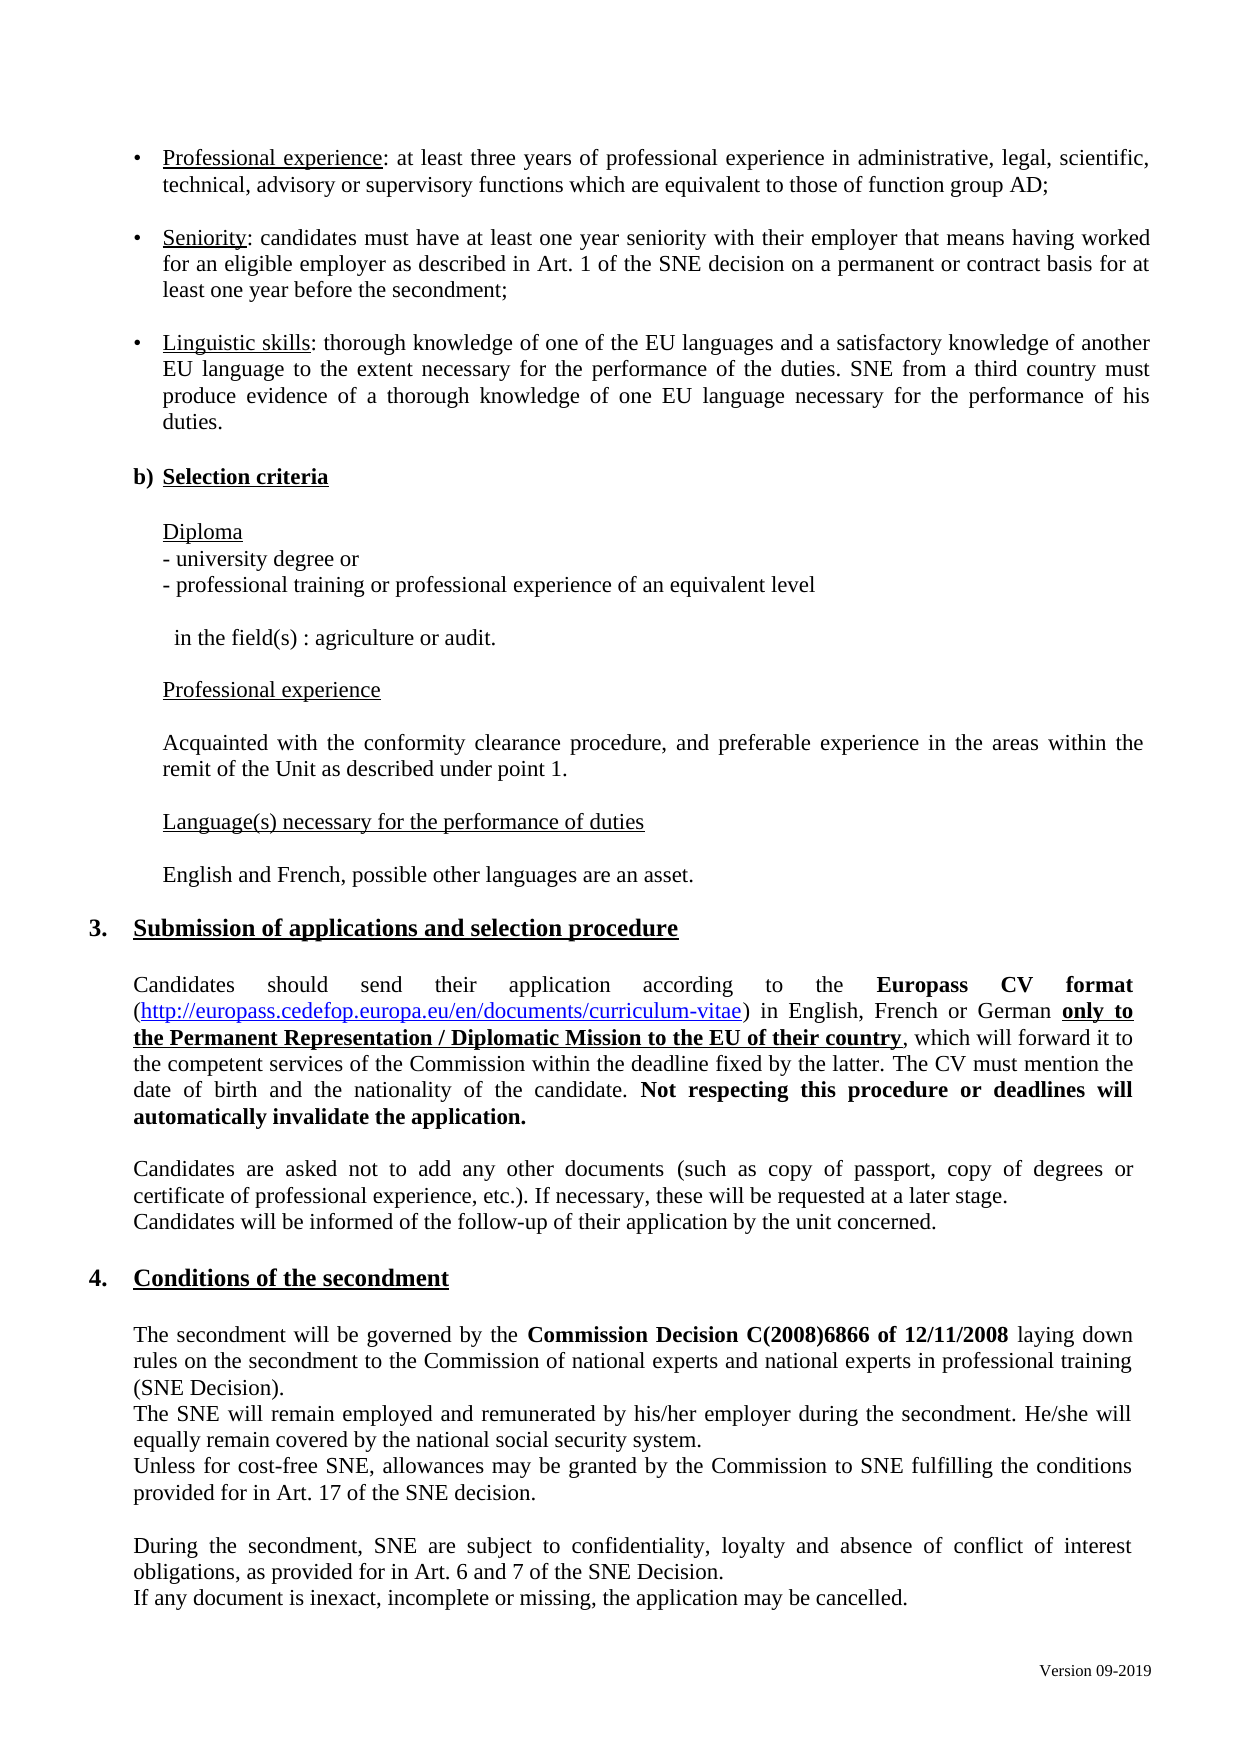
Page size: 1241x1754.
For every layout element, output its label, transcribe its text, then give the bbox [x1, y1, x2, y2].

text Acquainted with the conformity clearance procedure, and preferable experience in the areas within the remit of the Unit as described under point 1. [162, 729, 1145, 782]
text During the secondment, SNE are subject to confidentiality, loyalty and absence of conflict of interest obligations, as provided for in Art. 6 and 7 of the SNE Decision. [133, 1532, 1133, 1584]
text b) Selection criteria [133, 463, 1014, 489]
text Candidates will be informed of the follow-up of their application by the unit concerned. [133, 1208, 1152, 1234]
text • Professional experience: at least three years of professional experience in administrative, legal, scientific, technical, advisory or supervisory functions which are equivalent to those of function group AD; [133, 144, 1152, 197]
text Candidates are asked not to add any other documents (such as copy of passport, copy of degrees or certificate of professional experience, etc.). If necessary, these will be requested at a later stage. [133, 1156, 1135, 1208]
text The SNE will remain employed and remunerated by his/her employer during the secondment. He/she will equally remain covered by the national social security system. [133, 1400, 1133, 1453]
text Language(s) necessary for the performance of duties [162, 808, 1145, 834]
text The secondment will be governed by the Commission Decision C(2008)6866 of 12/11/2008 laying down rules on the secondment to the Commission of national experts and national experts in professional training (SNE Decision). [133, 1321, 1133, 1400]
text - professional training or professional experience of an equivalent level [162, 571, 1014, 597]
text Unless for cost-free SNE, allowances may be granted by the Commission to SNE fulfilling the conditions provided for in Art. 17 of the SNE decision. [133, 1453, 1133, 1505]
text English and French, possible other languages are an asset. [162, 861, 1145, 887]
text - university degree or [162, 544, 1014, 571]
text • Linguistic skills: thorough knowledge of one of the EU languages and a satisfactory knowledge of another EU language to the extent necessary for the performance of the duties. SNE from a third country must produce evidence of a thorough knowledge of one EU language necessary for the performance of his duties. [133, 329, 1152, 434]
text • Seniority: candidates must have at least one year seniority with their employer that means having worked for an eligible employer as described in Art. 1 of the SNE decision on a permanent or contract basis for at least one year before the secondment; [133, 223, 1152, 303]
text Professional experience [162, 676, 1145, 703]
text Candidates should send their application according to the Europass CV format (http://europass.cedefop.europa.eu/en/documents/curriculum-vitae) in English, French or German only to the Permanent Representation / Diplomatic Mission to the EU of their country, which will forward it to the competent services of the Commission within the deadline fixed by the latter. The CV must mention the date of birth and the nationality of the candidate. Not respecting this procedure or deadlines will automatically invalidate the application. [133, 971, 1133, 1129]
text in the field(s) : agriculture or audit. [162, 624, 1145, 650]
text 4. Conditions of the secondment [89, 1263, 1152, 1292]
text 3. Submission of applications and selection procedure [89, 913, 1152, 942]
text If any document is inexact, incomplete or missing, the application may be cancelled. [133, 1584, 1133, 1611]
text Diploma [162, 518, 1145, 544]
